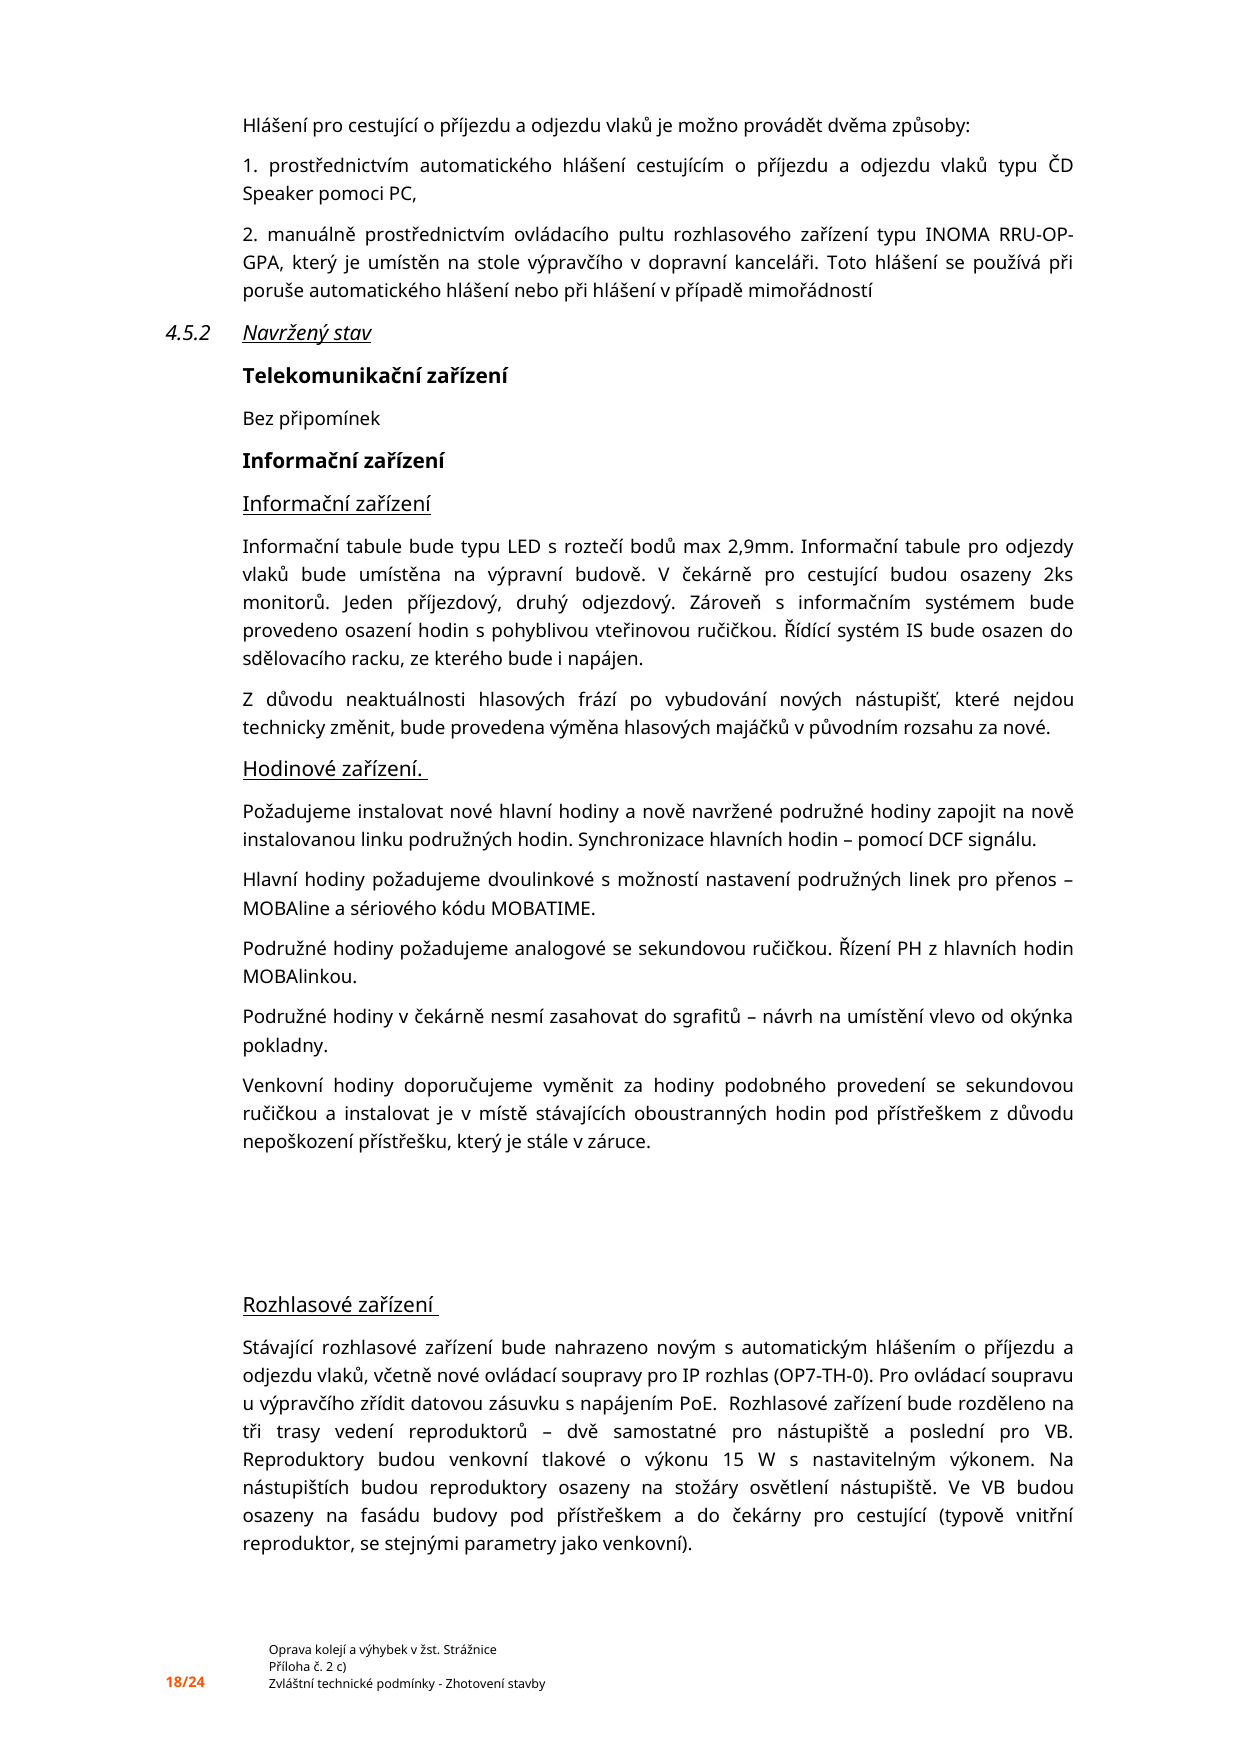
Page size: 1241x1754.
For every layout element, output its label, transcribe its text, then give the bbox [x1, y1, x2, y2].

list Stávající rozhlasové zařízení bude nahrazeno novým s automatickým hlášením o příjezdu a odjezdu vlaků, včetně nové ovládací soupravy pro IP rozhlas (OP7-TH-0). Pro ovládací soupravu u výpravčího zřídit datovou zásuvku s napájením PoE. Rozhlasové zařízení bude rozděleno na tři trasy vedení reproduktorů – dvě samostatné pro nástupiště a poslední pro VB. Reproduktory budou venkovní tlakové o výkonu 15 W s nastavitelným výkonem. Na nástupištích budou reproduktory osazeny na stožáry osvětlení nástupiště. Ve VB budou osazeny na fasádu budovy pod přístřeškem a do čekárny pro cestující (typově vnitřní reproduktor, se stejnými parametry jako venkovní). [242, 1334, 1075, 1556]
list Podružné hodiny v čekárně nesmí zasahovat do sgrafitů – návrh na umístění vlevo od okýnka pokladny. [242, 1004, 1075, 1057]
list Hodinové zařízení. [242, 754, 1075, 783]
list Informační zařízení [242, 489, 1075, 518]
list 1. prostřednictvím automatického hlášení cestujícím o příjezdu a odjezdu vlaků typu ČD Speaker pomoci PC, [242, 153, 1075, 206]
list Venkovní hodiny doporučujeme vyměnit za hodiny podobného provedení se sekundovou ručičkou a instalovat je v místě stávajících oboustranných hodin pod přístřeškem z důvodu nepoškození přístřešku, který je stále v záruce. [242, 1072, 1075, 1154]
list Podružné hodiny požadujeme analogové se sekundovou ručičkou. Řízení PH z hlavních hodin MOBAlinkou. [242, 935, 1075, 989]
list Rozhlasové zařízení [242, 1291, 1075, 1319]
list 2. manuálně prostřednictvím ovládacího pultu rozhlasového zařízení typu INOMA RRU-OP-GPA, který je umístěn na stole výpravčího v dopravní kanceláři. Toto hlášení se používá při poruše automatického hlášení nebo při hlášení v případě mimořádností [242, 221, 1075, 303]
list Telekomunikační zařízení [242, 362, 1075, 390]
list Hlavní hodiny požadujeme dvoulinkové s možností nastavení podružných linek pro přenos – MOBAline a sériového kódu MOBATIME. [242, 867, 1075, 920]
list Požadujeme instalovat nové hlavní hodiny a nově navržené podružné hodiny zapojit na nově instalovanou linku podružných hodin. Synchronizace hlavních hodin – pomocí DCF signálu. [242, 798, 1075, 852]
text Navržený stav [165, 318, 1075, 346]
list Informační zařízení [242, 446, 1075, 474]
list Hlášení pro cestující o příjezdu a odjezdu vlaků je možno provádět dvěma způsoby: [242, 112, 1075, 138]
list Bez připomínek [242, 405, 1075, 431]
list Informační tabule bude typu LED s roztečí bodů max 2,9mm. Informační tabule pro odjezdy vlaků bude umístěna na výpravní budově. V čekárně pro cestující budou osazeny 2ks monitorů. Jeden příjezdový, druhý odjezdový. Zároveň s informačním systémem bude provedeno osazení hodin s pohyblivou vteřinovou ručičkou. Řídící systém IS bude osazen do sdělovacího racku, ze kterého bude i napájen. [242, 533, 1075, 671]
list Z důvodu neaktuálnosti hlasových frází po vybudování nových nástupišť, které nejdou technicky změnit, bude provedena výměna hlasových majáčků v původním rozsahu za nové. [242, 686, 1075, 739]
